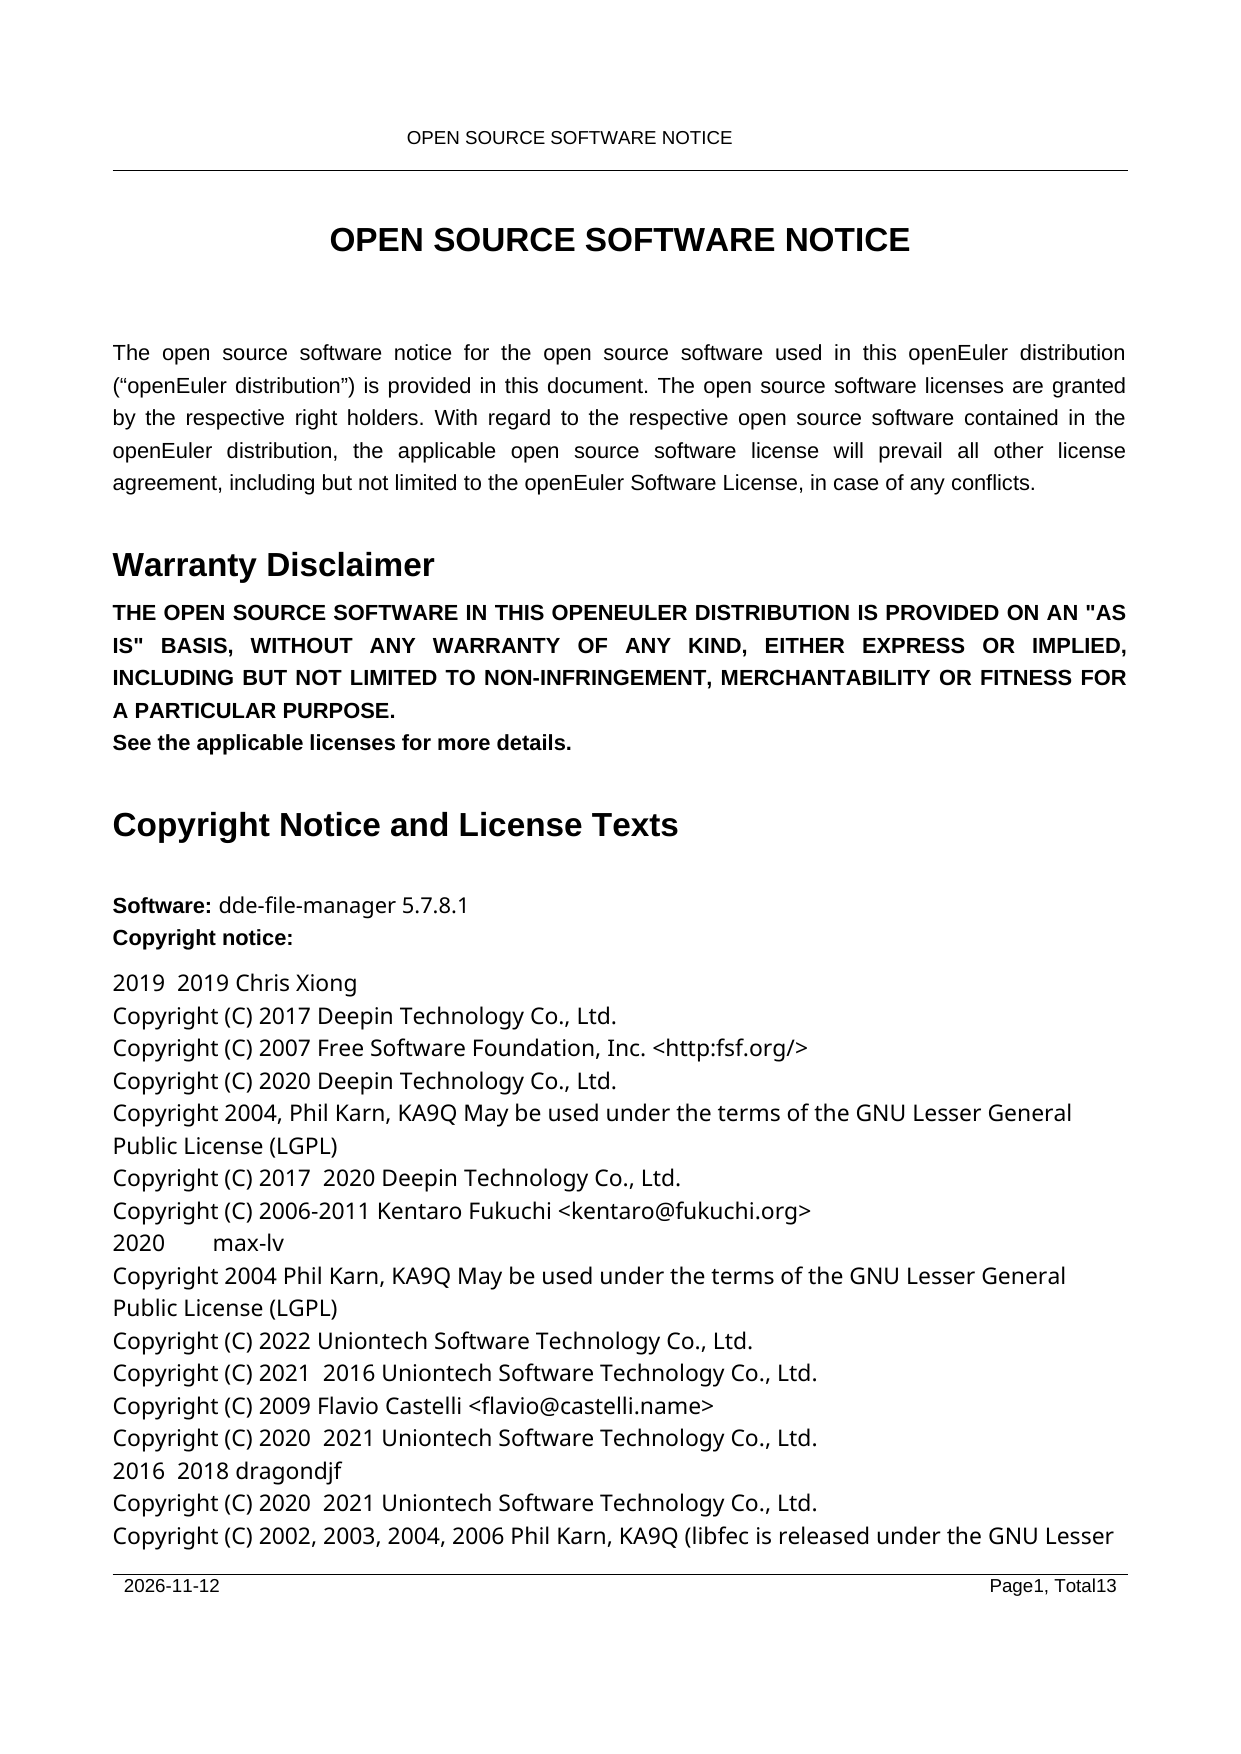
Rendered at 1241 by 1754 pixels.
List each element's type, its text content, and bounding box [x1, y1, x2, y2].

title Software: dde-file-manager 5.7.8.1 [112, 889, 1128, 921]
text OPEN SOURCE SOFTWARE NOTICE [112, 206, 1128, 271]
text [112, 966, 1128, 1551]
text Warranty Disclaimer [112, 531, 1128, 596]
text The open source software notice for the open source software used in this openEuler distribution (“openEuler distribution”) is provided in this document. The open source software licenses are granted by the respective right holders. With regard to the respective open source software contained in the openEuler distribution, the applicable open source software license will prevail all other license agreement, including but not limited to the openEuler Software License, in case of any conflicts. [112, 336, 1128, 499]
text THE OPEN SOURCE SOFTWARE IN THIS OPENEULER DISTRIBUTION IS PROVIDED ON AN "AS IS" BASIS, WITHOUT ANY WARRANTY OF ANY KIND, EITHER EXPRESS OR IMPLIED, INCLUDING BUT NOT LIMITED TO NON-INFRINGEMENT, MERCHANTABILITY OR FITNESS FOR A PARTICULAR PURPOSE. See the applicable licenses for more details. [112, 596, 1128, 759]
text Copyright notice: [112, 921, 1128, 954]
text Copyright Notice and License Texts [112, 791, 1128, 856]
